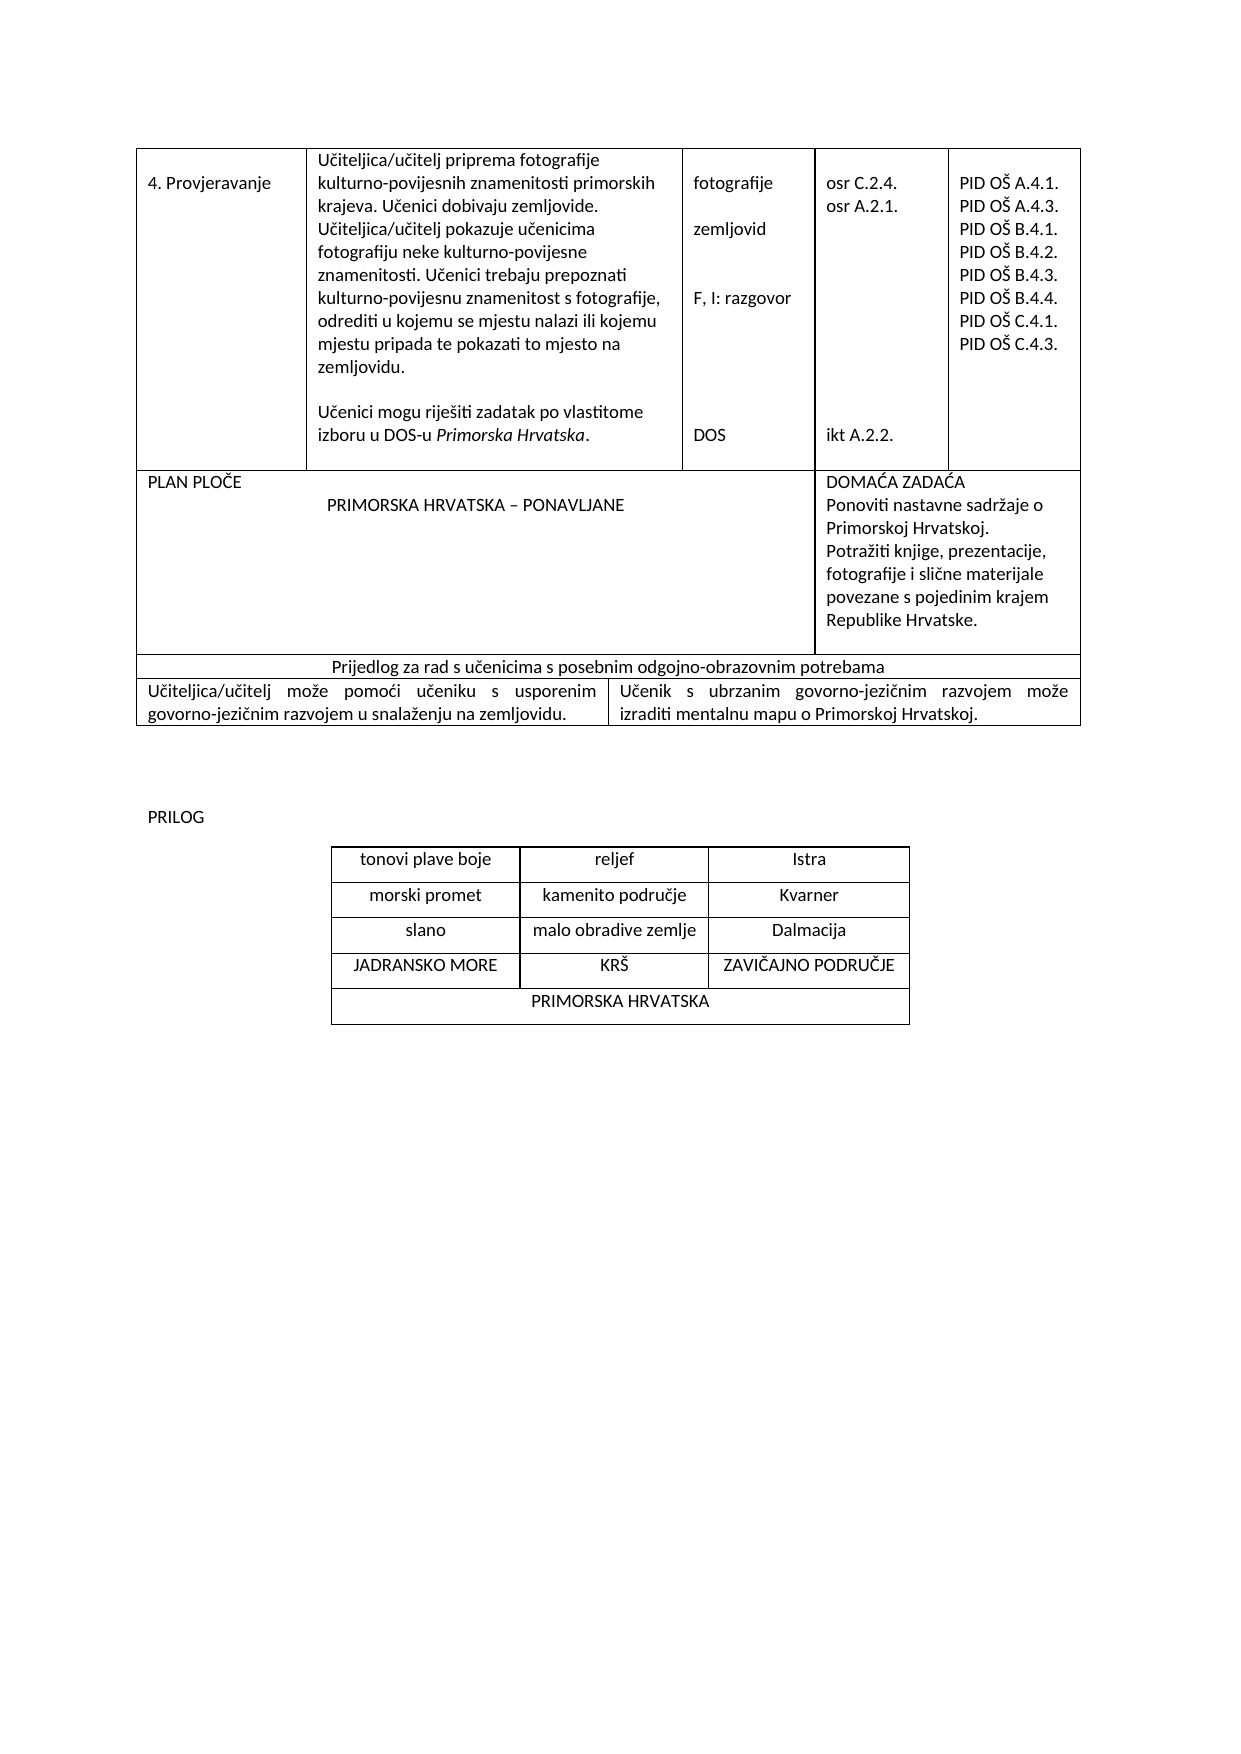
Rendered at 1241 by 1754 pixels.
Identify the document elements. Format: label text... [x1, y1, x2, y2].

table_cell DOMAĆA ZADAĆA Ponoviti nastavne sadržaje o Primorskoj Hrvatskoj. Potražiti knjige, prezentacije, fotografije i slične materijale povezane s pojedinim krajem Republike Hrvatske. [816, 471, 1080, 654]
table_header reljef [521, 848, 708, 882]
table_cell kamenito područje [521, 883, 708, 917]
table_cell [137, 149, 306, 469]
table_cell Prijedlog za rad s učenicima s posebnim odgojno-obrazovnim potrebama [137, 655, 1080, 678]
table_cell Kvarner [709, 883, 909, 917]
table_cell JADRANSKO MORE [332, 954, 519, 988]
table_cell Dalmacija [709, 918, 909, 953]
table_cell PRIMORSKA HRVATSKA [332, 989, 909, 1023]
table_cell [683, 149, 814, 469]
table_header tonovi plave boje [332, 848, 519, 882]
table_cell ZAVIČAJNO PODRUČJE [709, 954, 909, 988]
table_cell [307, 149, 682, 469]
table_cell malo obradive zemlje [521, 918, 708, 953]
text PRILOG [148, 805, 1093, 828]
table_cell PLAN PLOČE PRIMORSKA HRVATSKA – PONAVLJANE [137, 471, 814, 654]
table_cell KRŠ [521, 954, 708, 988]
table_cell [816, 149, 948, 469]
table_cell Učenik s ubrzanim govorno-jezičnim razvojem može izraditi mentalnu mapu o Primorskoj Hrvatskoj. [609, 679, 1080, 725]
table_header Istra [709, 848, 909, 882]
table_cell morski promet [332, 883, 519, 917]
table_cell slano [332, 918, 519, 953]
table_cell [949, 149, 1080, 469]
table_cell Učiteljica/učitelj može pomoći učeniku s usporenim govorno-jezičnim razvojem u snalaženju na zemljovidu. [137, 679, 608, 725]
